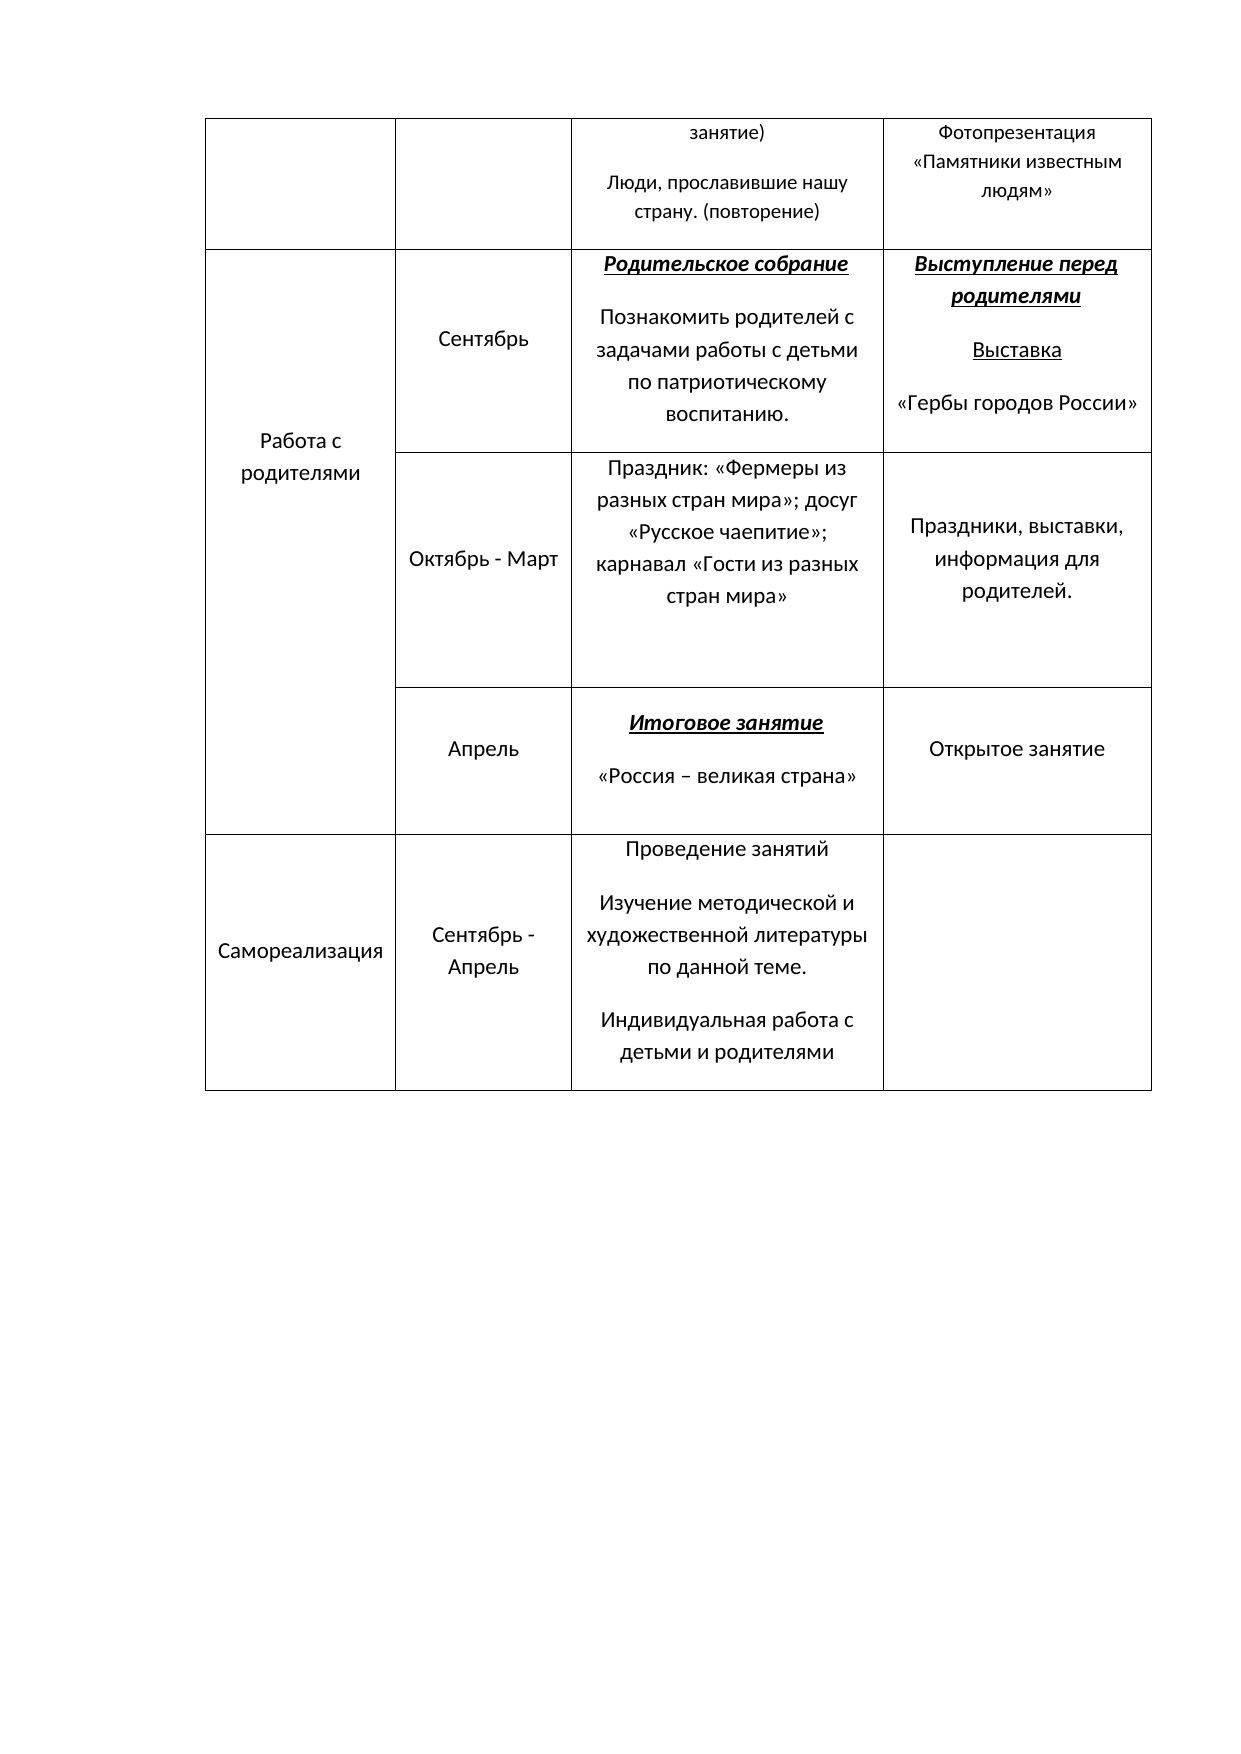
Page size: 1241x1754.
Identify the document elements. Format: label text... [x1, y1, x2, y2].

table_cell [206, 687, 395, 833]
table_cell Открытое занятие [884, 688, 1151, 833]
table_cell Сентябрь - Апрель [396, 835, 571, 1090]
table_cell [572, 119, 883, 248]
table_cell Праздники, выставки, информация для родителей. [884, 453, 1151, 687]
table_cell Родительское собрание Познакомить родителей с задачами работы с детьми по патриотическому воспитанию. [572, 250, 883, 452]
table_cell Выступление перед родителями Выставка «Гербы городов России» [884, 250, 1151, 452]
table_cell Итоговое занятие «Россия – великая страна» [572, 688, 883, 833]
table_cell Апрель [396, 688, 571, 833]
table_cell Работа с родителями [206, 250, 395, 687]
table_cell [884, 119, 1151, 248]
table_cell Сентябрь [396, 250, 571, 452]
table_cell Праздник: «Фермеры из разных стран мира»; досуг «Русское чаепитие»; карнавал «Гости из разных стран мира» [572, 453, 883, 687]
table_cell [884, 835, 1151, 1090]
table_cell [396, 119, 571, 248]
table_cell Октябрь - Март [396, 453, 571, 687]
table_cell Самореализация [206, 835, 395, 1090]
table_cell Проведение занятий Изучение методической и художественной литературы по данной теме. Индивидуальная работа с детьми и родителями [572, 835, 883, 1090]
